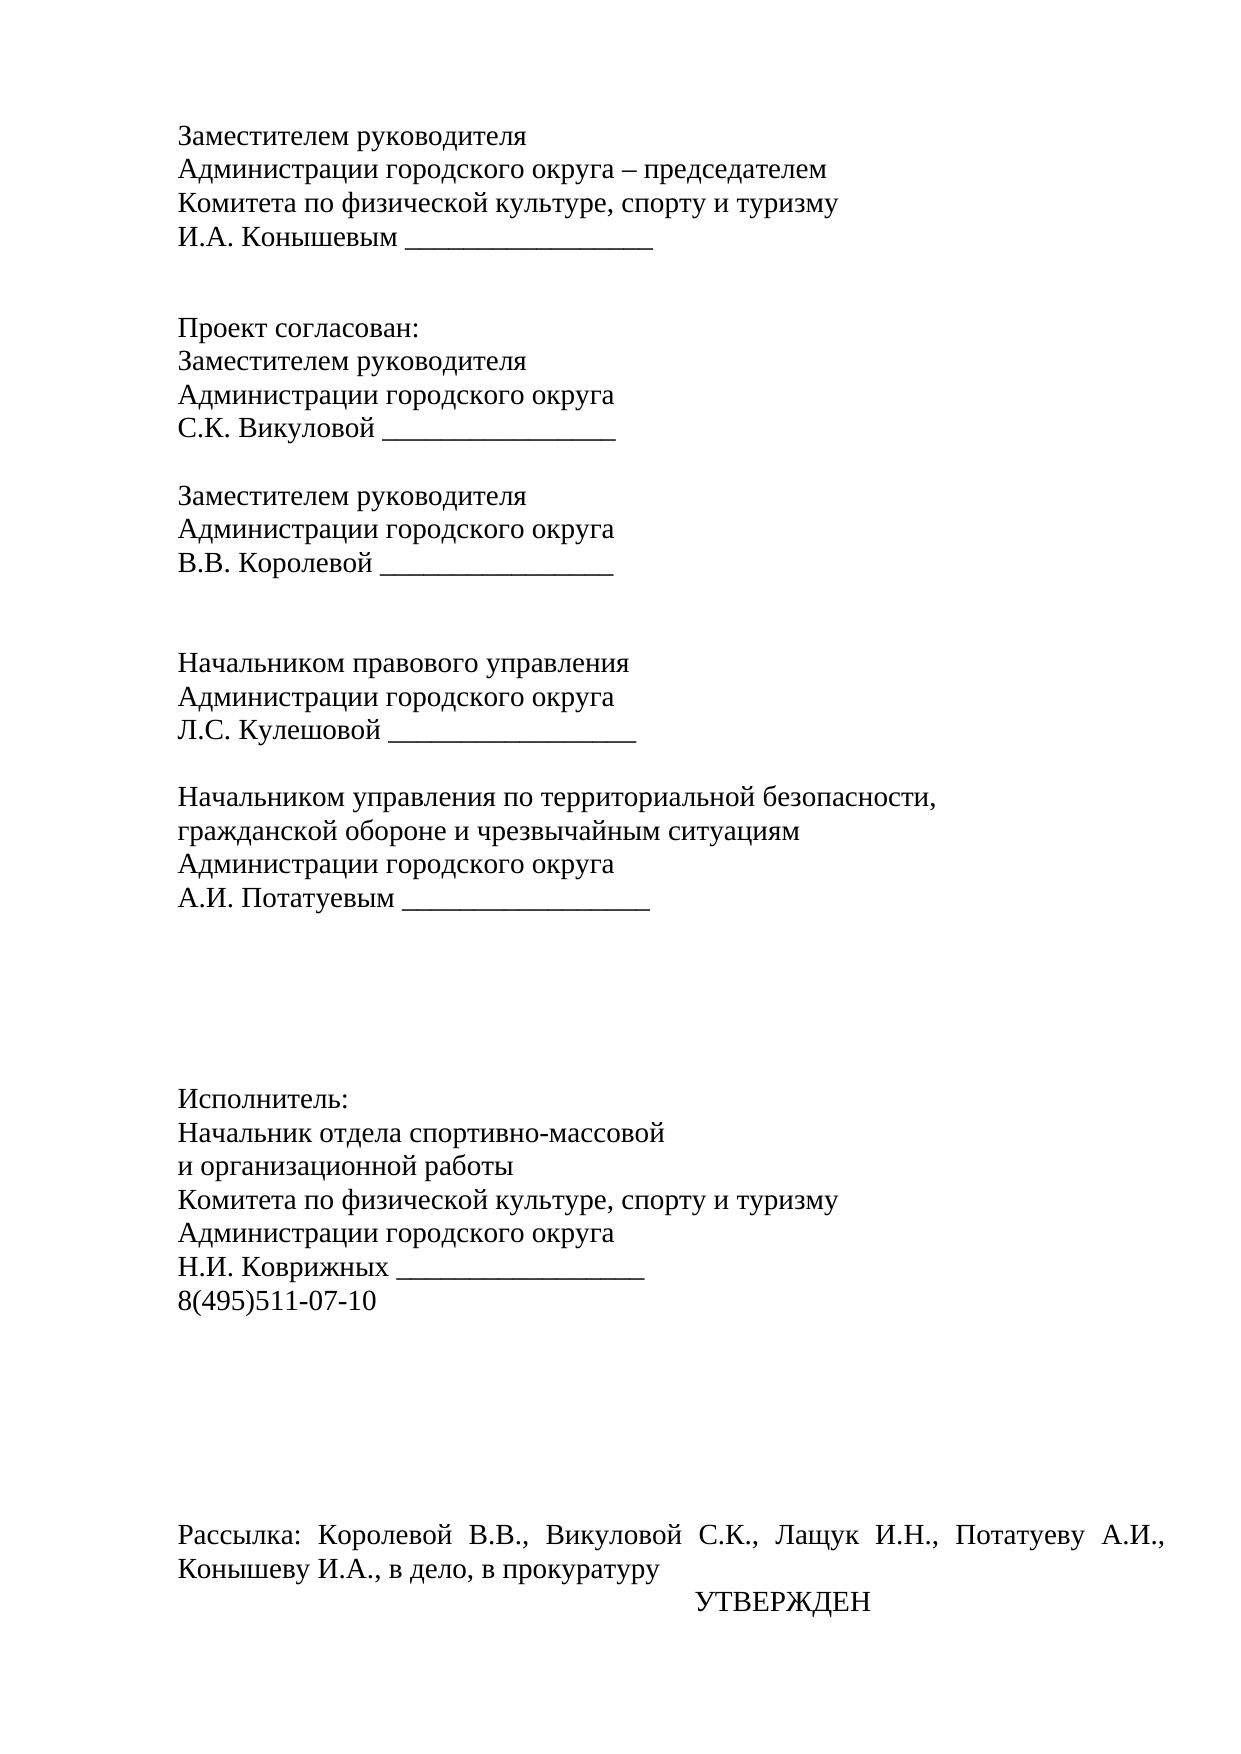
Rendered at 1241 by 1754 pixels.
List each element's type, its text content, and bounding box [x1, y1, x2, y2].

text Администрации городского округа [177, 1216, 1166, 1249]
text Начальник отдела спортивно-массовой [177, 1115, 1166, 1148]
text С.К. Викуловой ________________ [177, 411, 1166, 444]
text Администрации городского округа [177, 377, 1166, 411]
text Администрации городского округа [177, 679, 1166, 712]
text Начальником управления по территориальной безопасности, [177, 779, 1166, 813]
text И.А. Конышевым _________________ [177, 219, 1166, 252]
text Н.И. Коврижных _________________ [177, 1249, 1166, 1283]
text Л.С. Кулешовой _________________ [177, 712, 1166, 746]
text 8(495)511-07-10 [177, 1283, 1166, 1316]
text Комитета по физической культуре, спорту и туризму [177, 185, 1166, 219]
text А.И. Потатуевым _________________ [177, 880, 1166, 914]
text Комитета по физической культуре, спорту и туризму [177, 1182, 1166, 1216]
text Проект согласован: [177, 310, 1166, 343]
text Администрации городского округа [177, 511, 1166, 545]
text Заместителем руководителя [177, 343, 1166, 377]
text Администрации городского округа [177, 847, 1166, 880]
text гражданской обороне и чрезвычайным ситуациям [177, 813, 1166, 847]
text Начальником правового управления [177, 645, 1166, 679]
text Заместителем руководителя [177, 478, 1166, 511]
text Заместителем руководителя Администрации городского округа – председателем [177, 118, 1166, 185]
text и организационной работы [177, 1148, 1166, 1182]
text Исполнитель: [177, 1081, 1166, 1115]
text Рассылка: Королевой В.В., Викуловой С.К., Лащук И.Н., Потатуеву А.И., Конышеву И.А., в дело, в прокуратуру [177, 1517, 1166, 1584]
text В.В. Королевой ________________ [177, 545, 1166, 578]
text УТВЕРЖДЕН [177, 1584, 1166, 1618]
